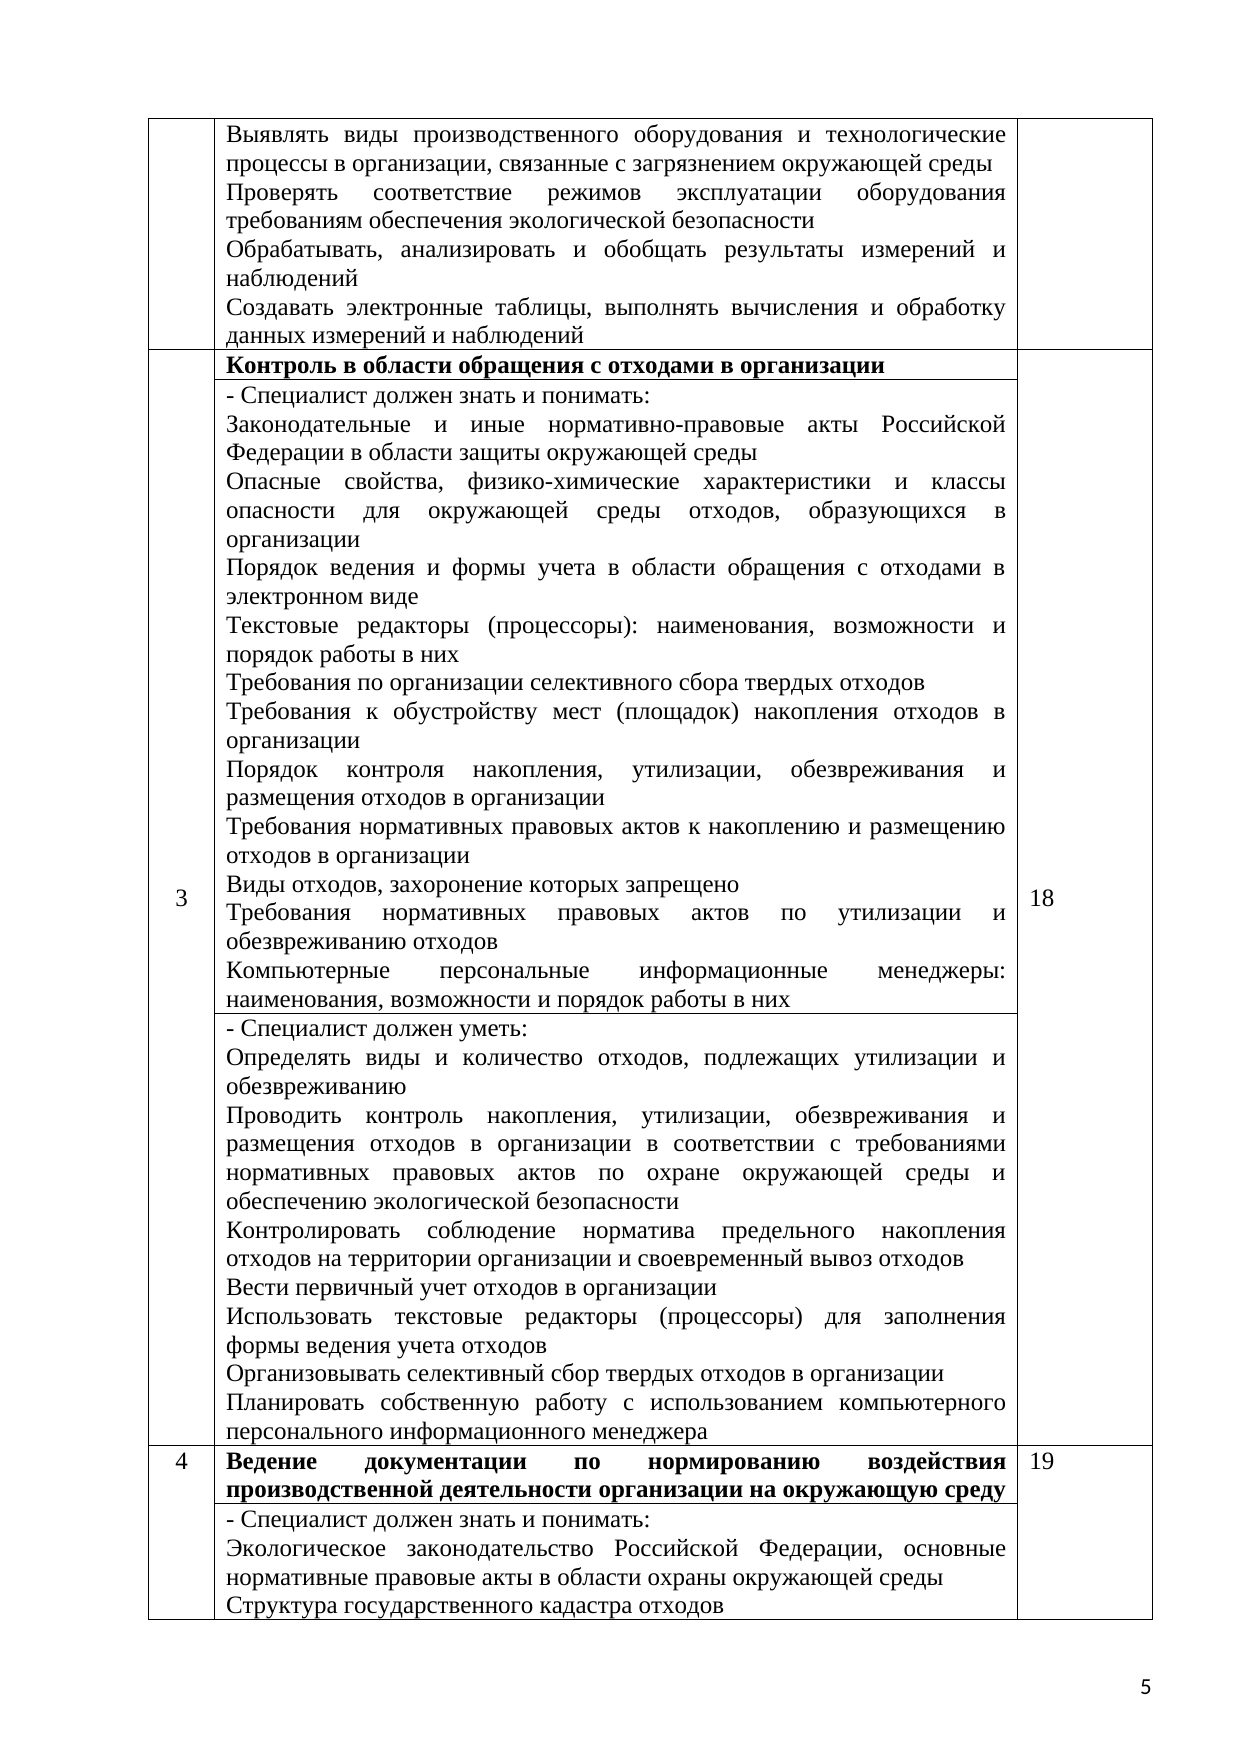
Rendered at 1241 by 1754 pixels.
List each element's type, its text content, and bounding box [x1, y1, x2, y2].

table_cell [215, 119, 1017, 349]
table_cell 19 [1018, 1446, 1152, 1619]
table_cell - Специалист должен знать и понимать: Законодательные и иные нормативно-правовые акты Российской Федерации в области защиты окружающей среды Опасные свойства, физико-химические характеристики и классы опасности для окружающей среды отходов, образующихся в организации Порядок ведения и формы учета в области обращения с отходами в электронном виде Текстовые редакторы (процессоры): наименования, возможности и порядок работы в них Требования по организации селективного сбора твердых отходов Требования к обустройству мест (площадок) накопления отходов в организации Порядок контроля накопления, утилизации, обезвреживания и размещения отходов в организации Требования нормативных правовых актов к накоплению и размещению отходов в организации Виды отходов, захоронение которых запрещено Требования нормативных правовых актов по утилизации и обезвреживанию отходов Компьютерные персональные информационные менеджеры: наименования, возможности и порядок работы в них [215, 380, 1017, 1012]
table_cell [215, 1504, 1017, 1619]
table_cell 3 [149, 350, 214, 1445]
table_cell 4 [149, 1446, 214, 1619]
table_cell Ведение документации по нормированию воздействия производственной деятельности организации на окружающую среду [215, 1446, 1017, 1503]
table_cell - Специалист должен уметь: Определять виды и количество отходов, подлежащих утилизации и обезвреживанию Проводить контроль накопления, утилизации, обезвреживания и размещения отходов в организации в соответствии с требованиями нормативных правовых актов по охране окружающей среды и обеспечению экологической безопасности Контролировать соблюдение норматива предельного накопления отходов на территории организации и своевременный вывоз отходов Вести первичный учет отходов в организации Использовать текстовые редакторы (процессоры) для заполнения формы ведения учета отходов Организовывать селективный сбор твердых отходов в организации Планировать собственную работу с использованием компьютерного персонального информационного менеджера [215, 1014, 1017, 1445]
table_cell Контроль в области обращения с отходами в организации [215, 350, 1017, 379]
table_cell 18 [1018, 350, 1152, 1445]
